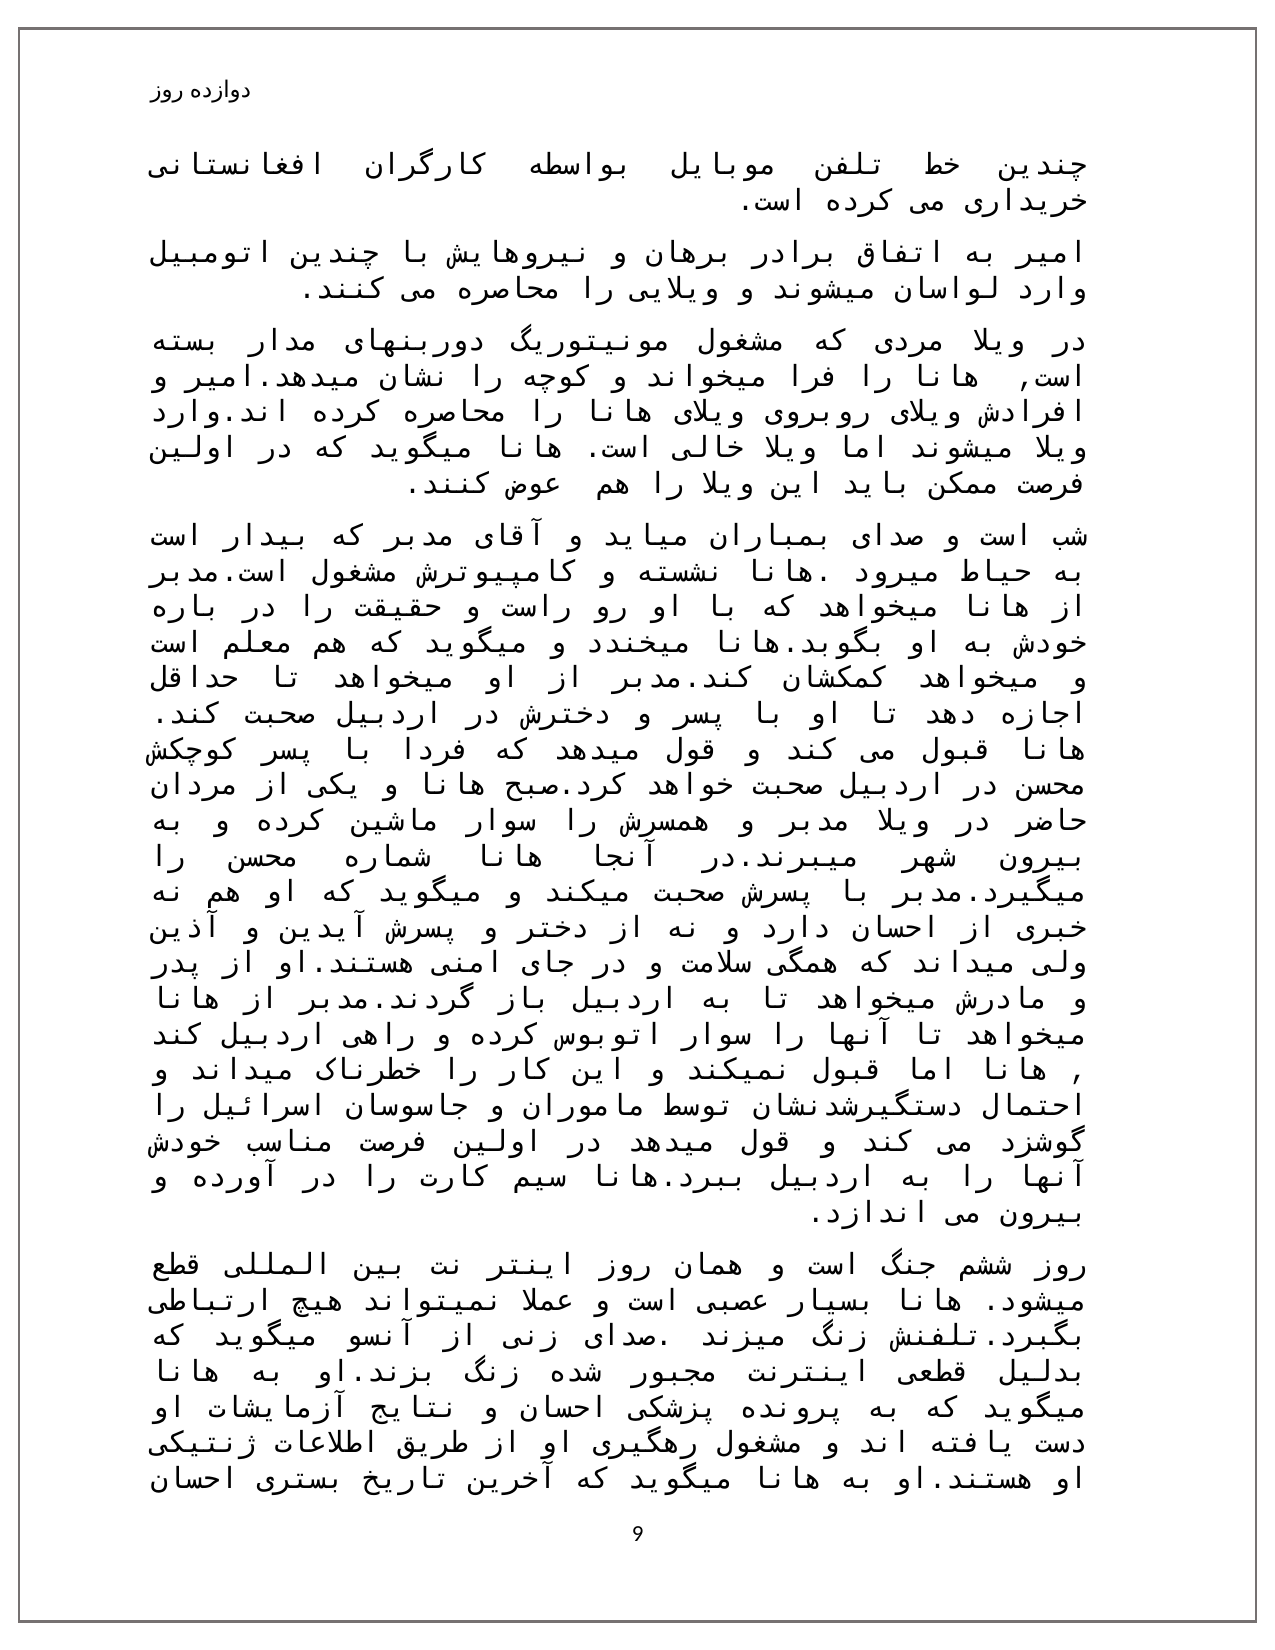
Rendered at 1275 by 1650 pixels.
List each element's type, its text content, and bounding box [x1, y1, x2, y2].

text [150, 150, 1087, 219]
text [150, 1250, 1087, 1497]
text در ویلا مردی که مشغول مونیتوریگ دوربنهای مدار بسته است, هانا را فرا میخواند و کوچه را نشان میدهد.امیر و افرادش ویلای روبروی ویلای هانا را محاصره کرده اند.وارد ویلا میشوند اما ویلا خالی است. هانا میگوید که در اولین فرصت ممکن باید این ویلا را هم عوض کنند. [150, 326, 1087, 502]
text امیر به اتفاق برادر برهان و نیروهایش با چندین اتومبیل وارد لواسان میشوند و ویلایی را محاصره می کنند. [150, 238, 1087, 307]
text شب است و صدای بمباران میاید و آقای مدبر که بیدار است به حیاط میرود .هانا نشسته و کامپیوترش مشغول است.مدبر از هانا میخواهد که با او رو راست و حقیقت را در باره خودش به او بگوبد.هانا میخندد و میگوید که هم معلم است و میخواهد کمکشان کند.مدبر از او میخواهد تا حداقل اجازه دهد تا او با پسر و دخترش در اردبیل صحبت کند. هانا قبول می کند و قول میدهد که فردا با پسر کوچکش محسن در اردبیل صحبت خواهد کرد.صبح هانا و یکی از مردان حاضر در ویلا مدبر و همسرش را سوار ماشین کرده و به بیرون شهر میبرند.در آنجا هانا شماره محسن را میگیرد.مدبر با پسرش صحبت میکند و میگوید که او هم نه خبری از احسان دارد و نه از دختر و پسرش آیدین و آذین ولی میداند که همگی سلامت و در جای امنی هستند.او از پدر و مادرش میخواهد تا به اردبیل باز گردند.مدبر از هانا میخواهد تا آنها را سوار اتوبوس کرده و راهی اردبیل کند , هانا اما قبول نمیکند و این کار را خطرناک میداند و احتمال دستگیرشدنشان توسط ماموران و جاسوسان اسرائیل را گوشزد می کند و قول میدهد در اولین فرصت مناسب خودش آنها را به اردبیل ببرد.هانا سیم کارت را در آورده و بیرون می اندازد. [150, 521, 1087, 1231]
